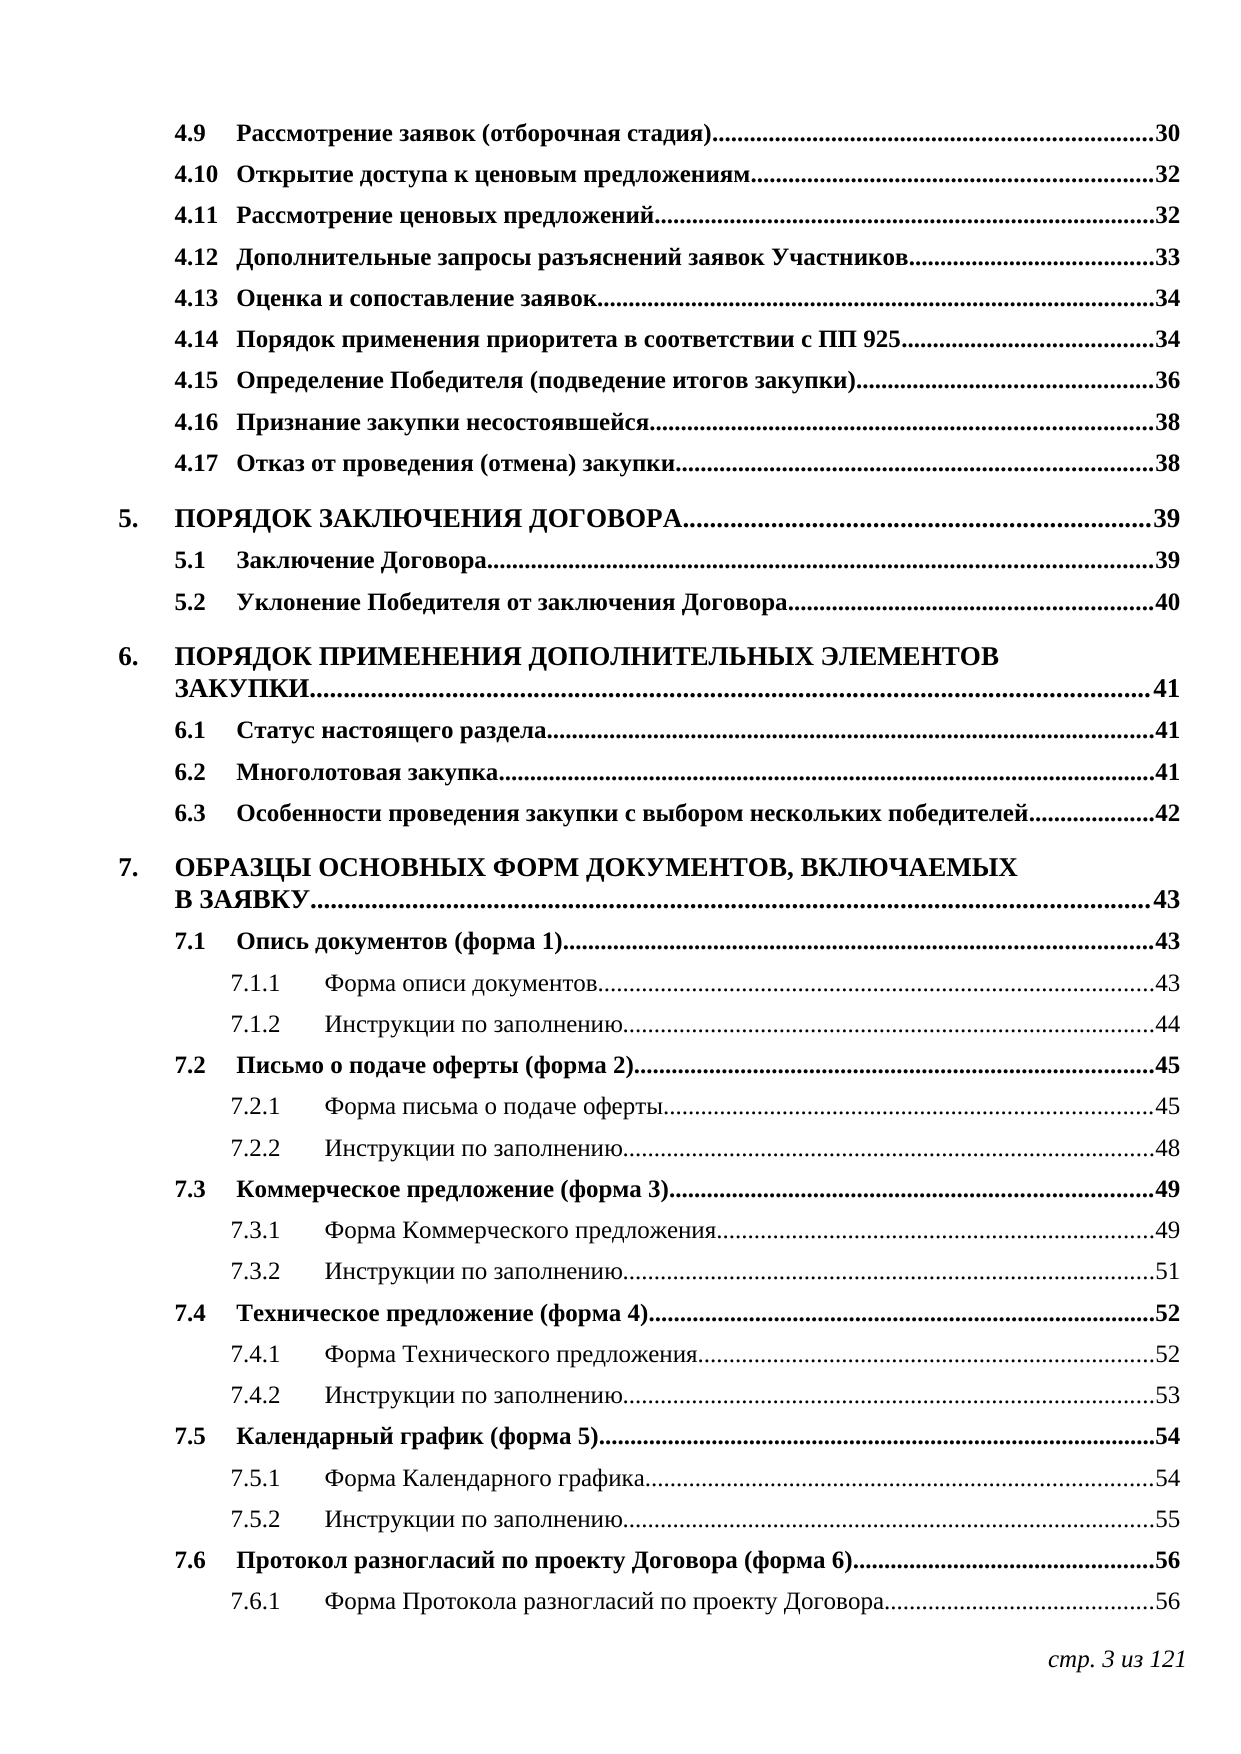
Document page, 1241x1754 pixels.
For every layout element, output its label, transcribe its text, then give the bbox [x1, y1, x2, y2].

text 4.9 Рассмотрение заявок (отборочная стадия) 30 [174, 118, 1093, 147]
text 7.1 Опись документов (форма 1) 43 [174, 926, 1093, 955]
text 7.2.2 Инструкции по заполнению 48 [230, 1133, 1063, 1161]
text 7.3.2 Инструкции по заполнению 51 [230, 1256, 1063, 1285]
text 6.1 Статус настоящего раздела 41 [174, 715, 1093, 744]
text 7.4 Техническое предложение (форма 4) 52 [174, 1298, 1093, 1326]
text 4.14 Порядок применения приоритета в соответствии с ПП 925 34 [174, 324, 1093, 353]
text 4.13 Оценка и сопоставление заявок 34 [174, 283, 1093, 312]
text 7.5 Календарный график (форма 5) 54 [174, 1421, 1093, 1450]
text 5.2 Уклонение Победителя от заключения Договора 40 [174, 587, 1093, 616]
text 4.11 Рассмотрение ценовых предложений 32 [174, 201, 1093, 229]
text 7.2.1 Форма письма о подаче оферты 45 [230, 1091, 1063, 1120]
text 6.2 Многолотовая закупка 41 [174, 757, 1093, 785]
text 4.12 Дополнительные запросы разъяснений заявок Участников 33 [174, 242, 1093, 271]
text 4.15 Определение Победителя (подведение итогов закупки) 36 [174, 366, 1093, 394]
text 7.6.1 Форма Протокола разногласий по проекту Договора 56 [230, 1586, 1063, 1615]
text 7.2 Письмо о подаче оферты (форма 2) 45 [174, 1050, 1093, 1079]
text 7.1.1 Форма описи документов 43 [230, 968, 1063, 996]
text 6. ПОРЯДОК ПРИМЕНЕНИЯ ДОПОЛНИТЕЛЬНЫХ ЭЛЕМЕНТОВ ЗАКУПКИ 41 [118, 641, 1063, 703]
text 5. ПОРЯДОК ЗАКЛЮЧЕНИЯ ДОГОВОРА 39 [118, 502, 1063, 533]
text 5.1 Заключение Договора 39 [174, 546, 1093, 574]
text 7.3 Коммерческое предложение (форма 3) 49 [174, 1174, 1093, 1203]
text 7. ОБРАЗЦЫ ОСНОВНЫХ ФОРМ ДОКУМЕНТОВ, ВКЛЮЧАЕМЫХ В ЗАЯВКУ 43 [118, 852, 1063, 914]
text 7.4.1 Форма Технического предложения 52 [230, 1339, 1063, 1368]
text 7.6 Протокол разногласий по проекту Договора (форма 6) 56 [174, 1545, 1093, 1574]
text 7.5.2 Инструкции по заполнению 55 [230, 1504, 1063, 1533]
text 7.5.1 Форма Календарного графика 54 [230, 1463, 1063, 1491]
text 4.16 Признание закупки несостоявшейся 38 [174, 407, 1093, 436]
text 7.1.2 Инструкции по заполнению 44 [230, 1009, 1063, 1038]
text 7.4.2 Инструкции по заполнению 53 [230, 1380, 1063, 1409]
text 6.3 Особенности проведения закупки с выбором нескольких победителей 42 [174, 798, 1093, 827]
text 4.10 Открытие доступа к ценовым предложениям 32 [174, 159, 1093, 188]
text 7.3.1 Форма Коммерческого предложения 49 [230, 1215, 1063, 1244]
text 4.17 Отказ от проведения (отмена) закупки 38 [174, 448, 1093, 477]
